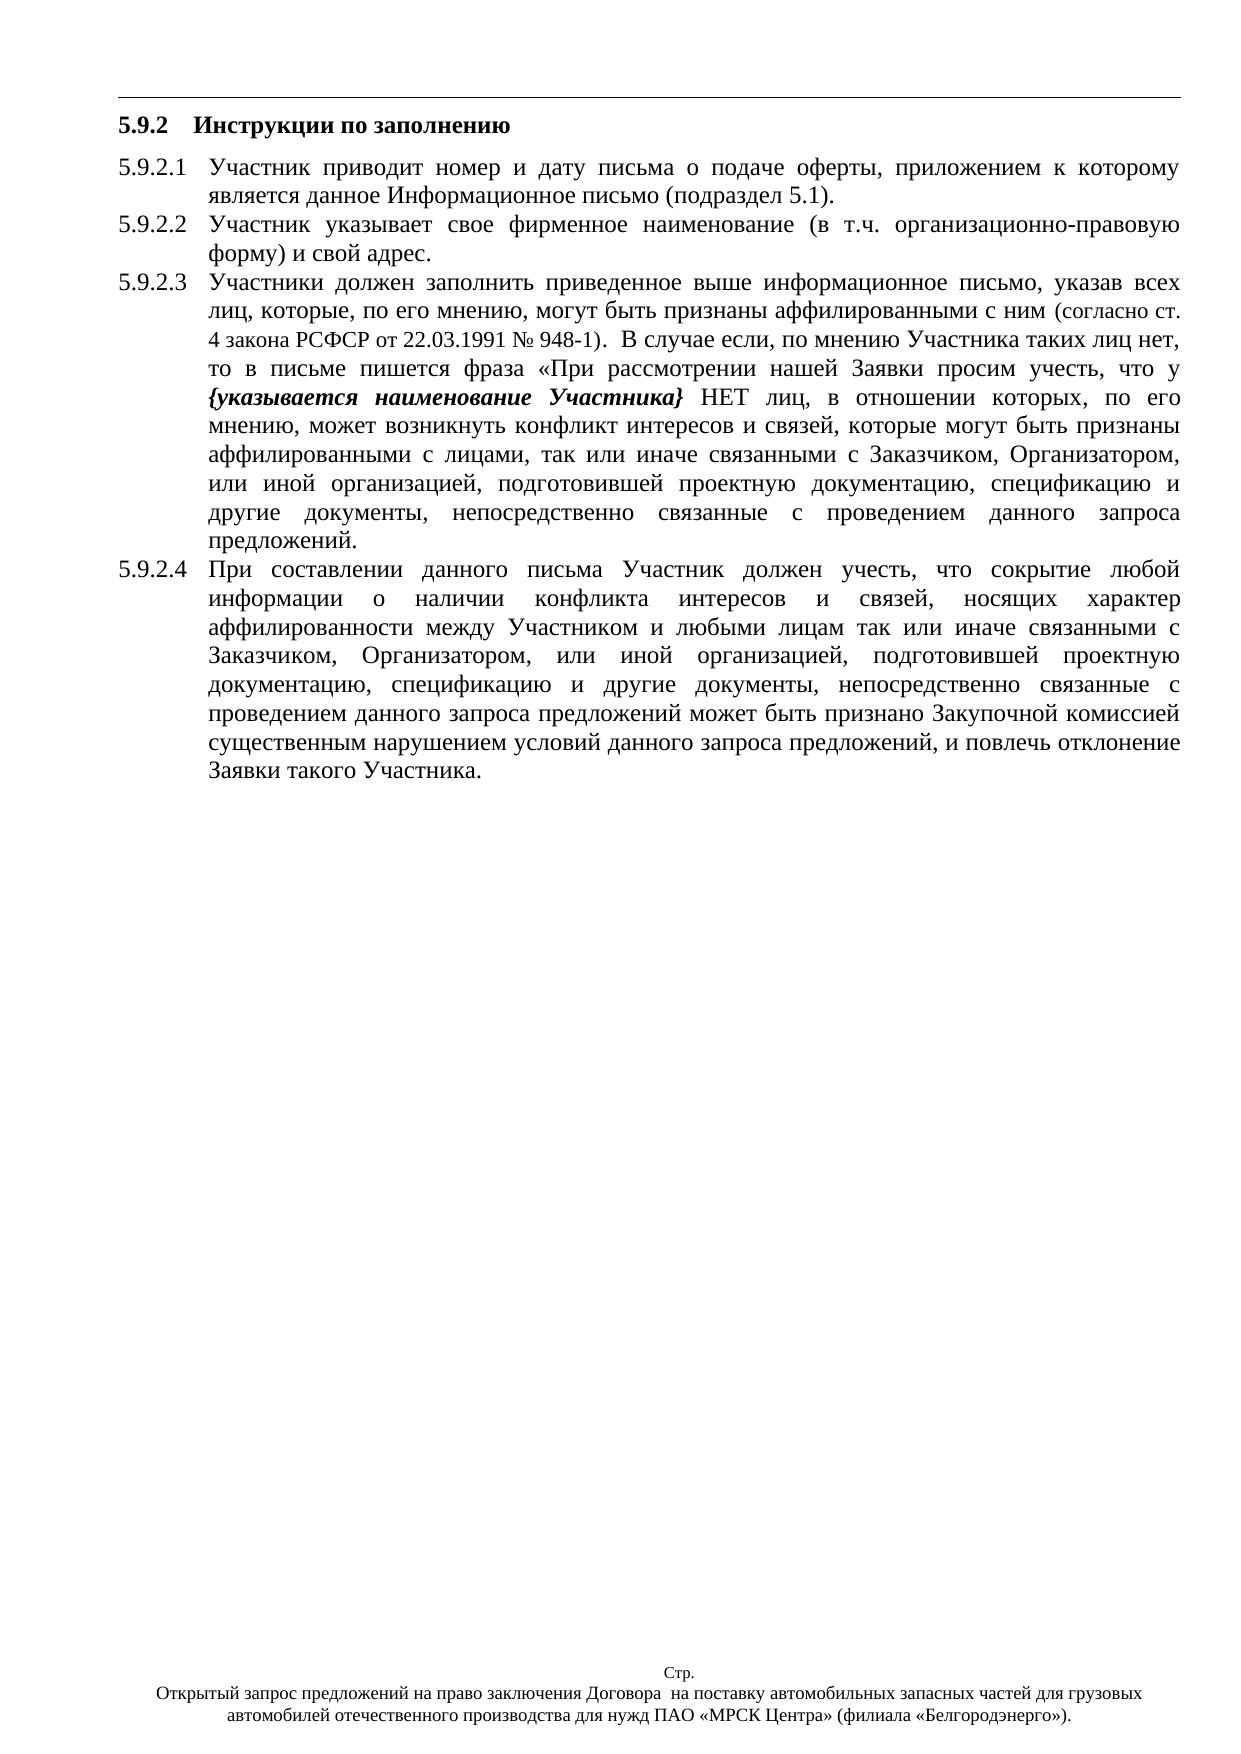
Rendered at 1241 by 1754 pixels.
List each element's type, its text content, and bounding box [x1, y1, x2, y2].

list При составлении данного письма Участник должен учесть, что сокрытие любой информации о наличии конфликта интересов и связей, носящих характер аффилированности между Участником и любыми лицам так или иначе связанными с Заказчиком, Организатором, или иной организацией, подготовившей проектную документацию, спецификацию и другие документы, непосредственно связанные с проведением данного запроса предложений может быть признано Закупочной комиссией существенным нарушением условий данного запроса предложений, и повлечь отклонение Заявки такого Участника. [118, 554, 1181, 784]
list Участники должен заполнить приведенное выше информационное письмо, указав всех лиц, которые, по его мнению, могут быть признаны аффилированными с ним (согласно ст. 4 закона РСФСР от 22.03.1991 № 948-1). В случае если, по мнению Участника таких лиц нет, то в письме пишется фраза «При рассмотрении нашей Заявки просим учесть, что у {указывается наименование Участника} НЕТ лиц, в отношении которых, по его мнению, может возникнуть конфликт интересов и связей, которые могут быть признаны аффилированными с лицами, так или иначе связанными с Заказчиком, Организатором, или иной организацией, подготовившей проектную документацию, спецификацию и другие документы, непосредственно связанные с проведением данного запроса предложений. [118, 267, 1181, 554]
subtitle Инструкции по заполнению [118, 111, 1181, 139]
list Участник указывает свое фирменное наименование (в т.ч. организационно-правовую форму) и свой адрес. [118, 209, 1181, 267]
